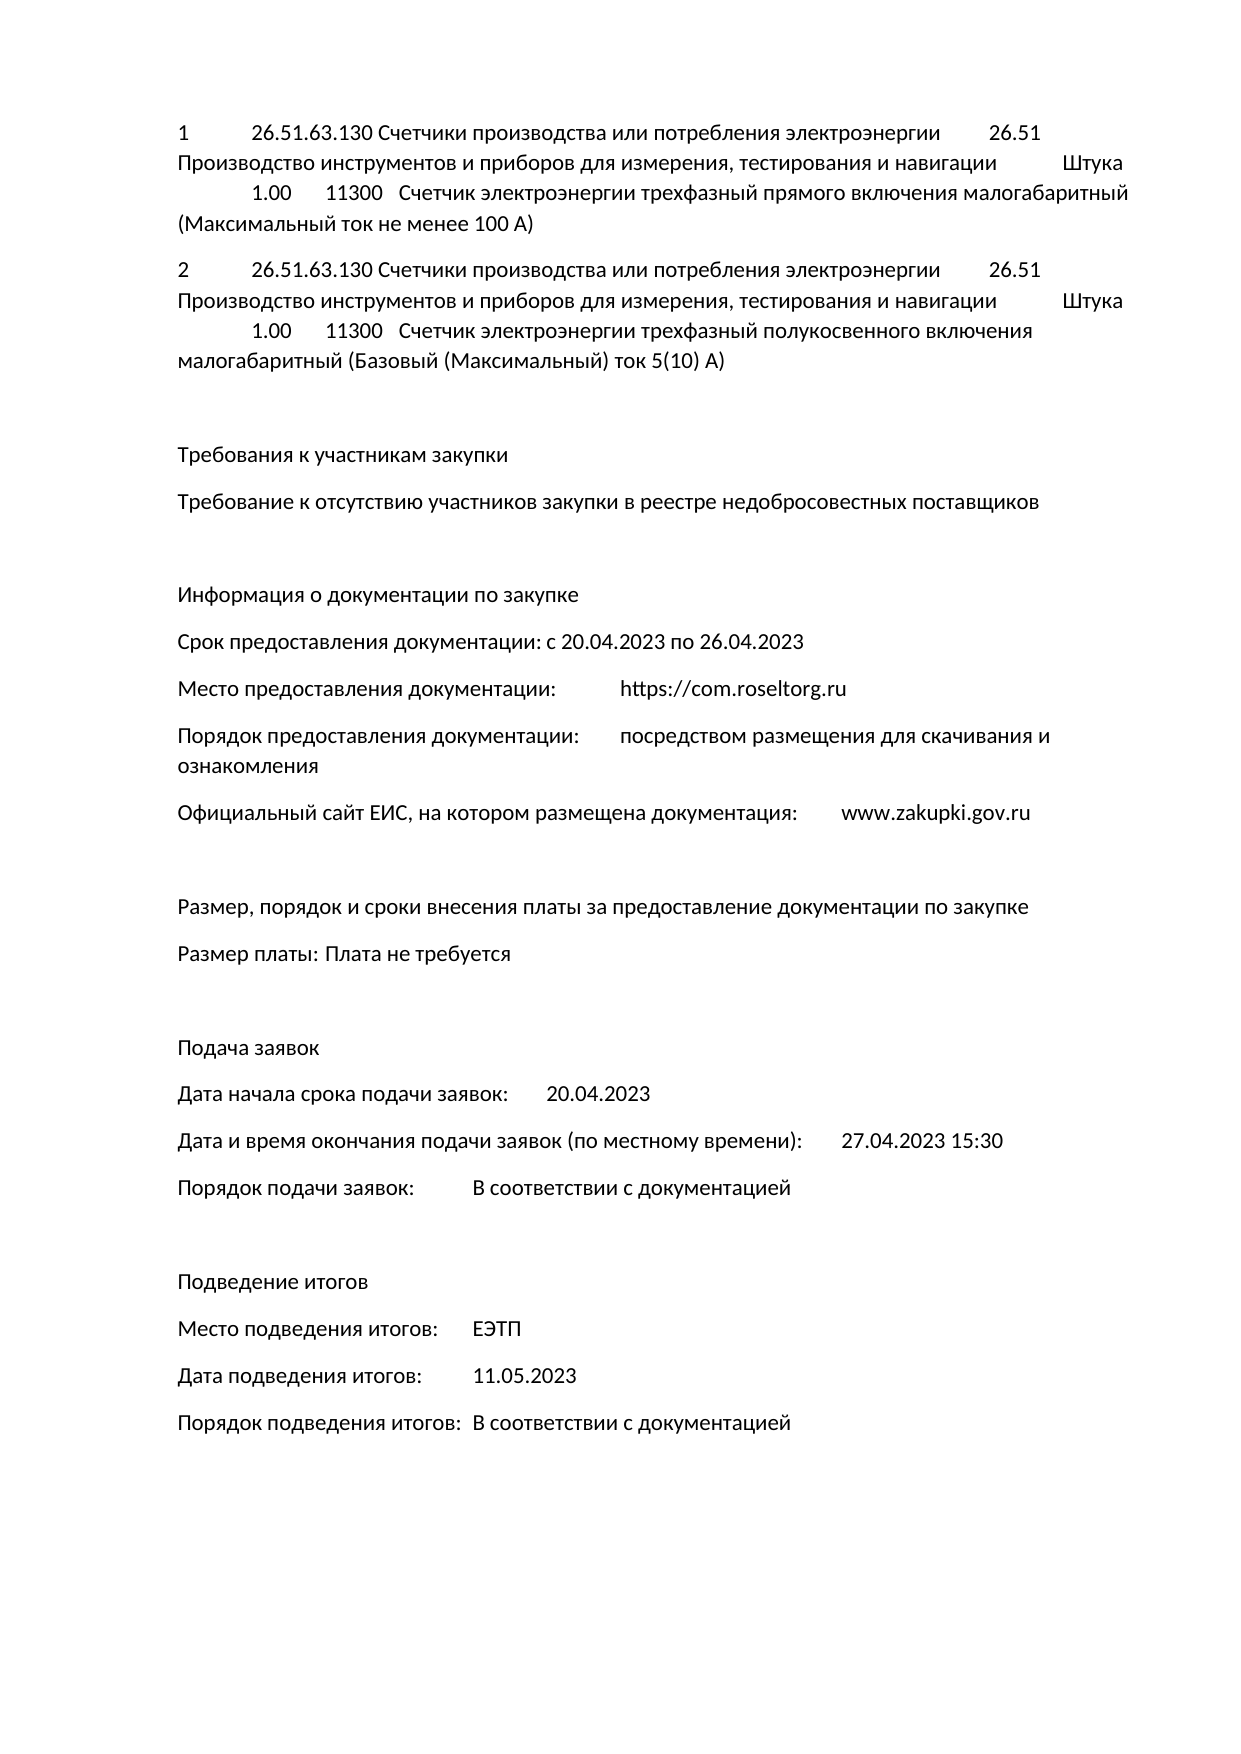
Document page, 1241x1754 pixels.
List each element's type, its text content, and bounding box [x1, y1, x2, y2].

text Срок предоставления документации: с 20.04.2023 по 26.04.2023 [177, 627, 1152, 656]
text Место предоставления документации: https://com.roseltorg.ru [177, 674, 1152, 702]
text Размер платы: Плата не требуется [177, 939, 1152, 967]
text Дата и время окончания подачи заявок (по местному времени): 27.04.2023 15:30 [177, 1126, 1152, 1154]
text Подача заявок [177, 1033, 1152, 1061]
text Подведение итогов [177, 1267, 1152, 1295]
text Информация о документации по закупке [177, 581, 1152, 609]
text Порядок подачи заявок: В соответствии с документацией [177, 1173, 1152, 1201]
text Официальный сайт ЕИС, на котором размещена документация: www.zakupki.gov.ru [177, 798, 1152, 826]
text Требование к отсутствию участников закупки в реестре недобросовестных поставщиков [177, 487, 1152, 515]
text 2 26.51.63.130 Счетчики производства или потребления электроэнергии 26.51 Производство инструментов и приборов для измерения, тестирования и навигации Штука 1.00 11300 Счетчик электроэнергии трехфазный полукосвенного включения малогабаритный (Базовый (Максимальный) ток 5(10) А) [177, 256, 1152, 374]
text Порядок подведения итогов: В соответствии с документацией [177, 1408, 1152, 1436]
text Место подведения итогов: ЕЭТП [177, 1314, 1152, 1342]
text 1 26.51.63.130 Счетчики производства или потребления электроэнергии 26.51 Производство инструментов и приборов для измерения, тестирования и навигации Штука 1.00 11300 Счетчик электроэнергии трехфазный прямого включения малогабаритный (Максимальный ток не менее 100 А) [177, 118, 1152, 237]
text Дата подведения итогов: 11.05.2023 [177, 1361, 1152, 1389]
text Требования к участникам закупки [177, 440, 1152, 468]
text Размер, порядок и сроки внесения платы за предоставление документации по закупке [177, 892, 1152, 920]
text Дата начала срока подачи заявок: 20.04.2023 [177, 1079, 1152, 1108]
text Порядок предоставления документации: посредством размещения для скачивания и ознакомления [177, 721, 1152, 779]
